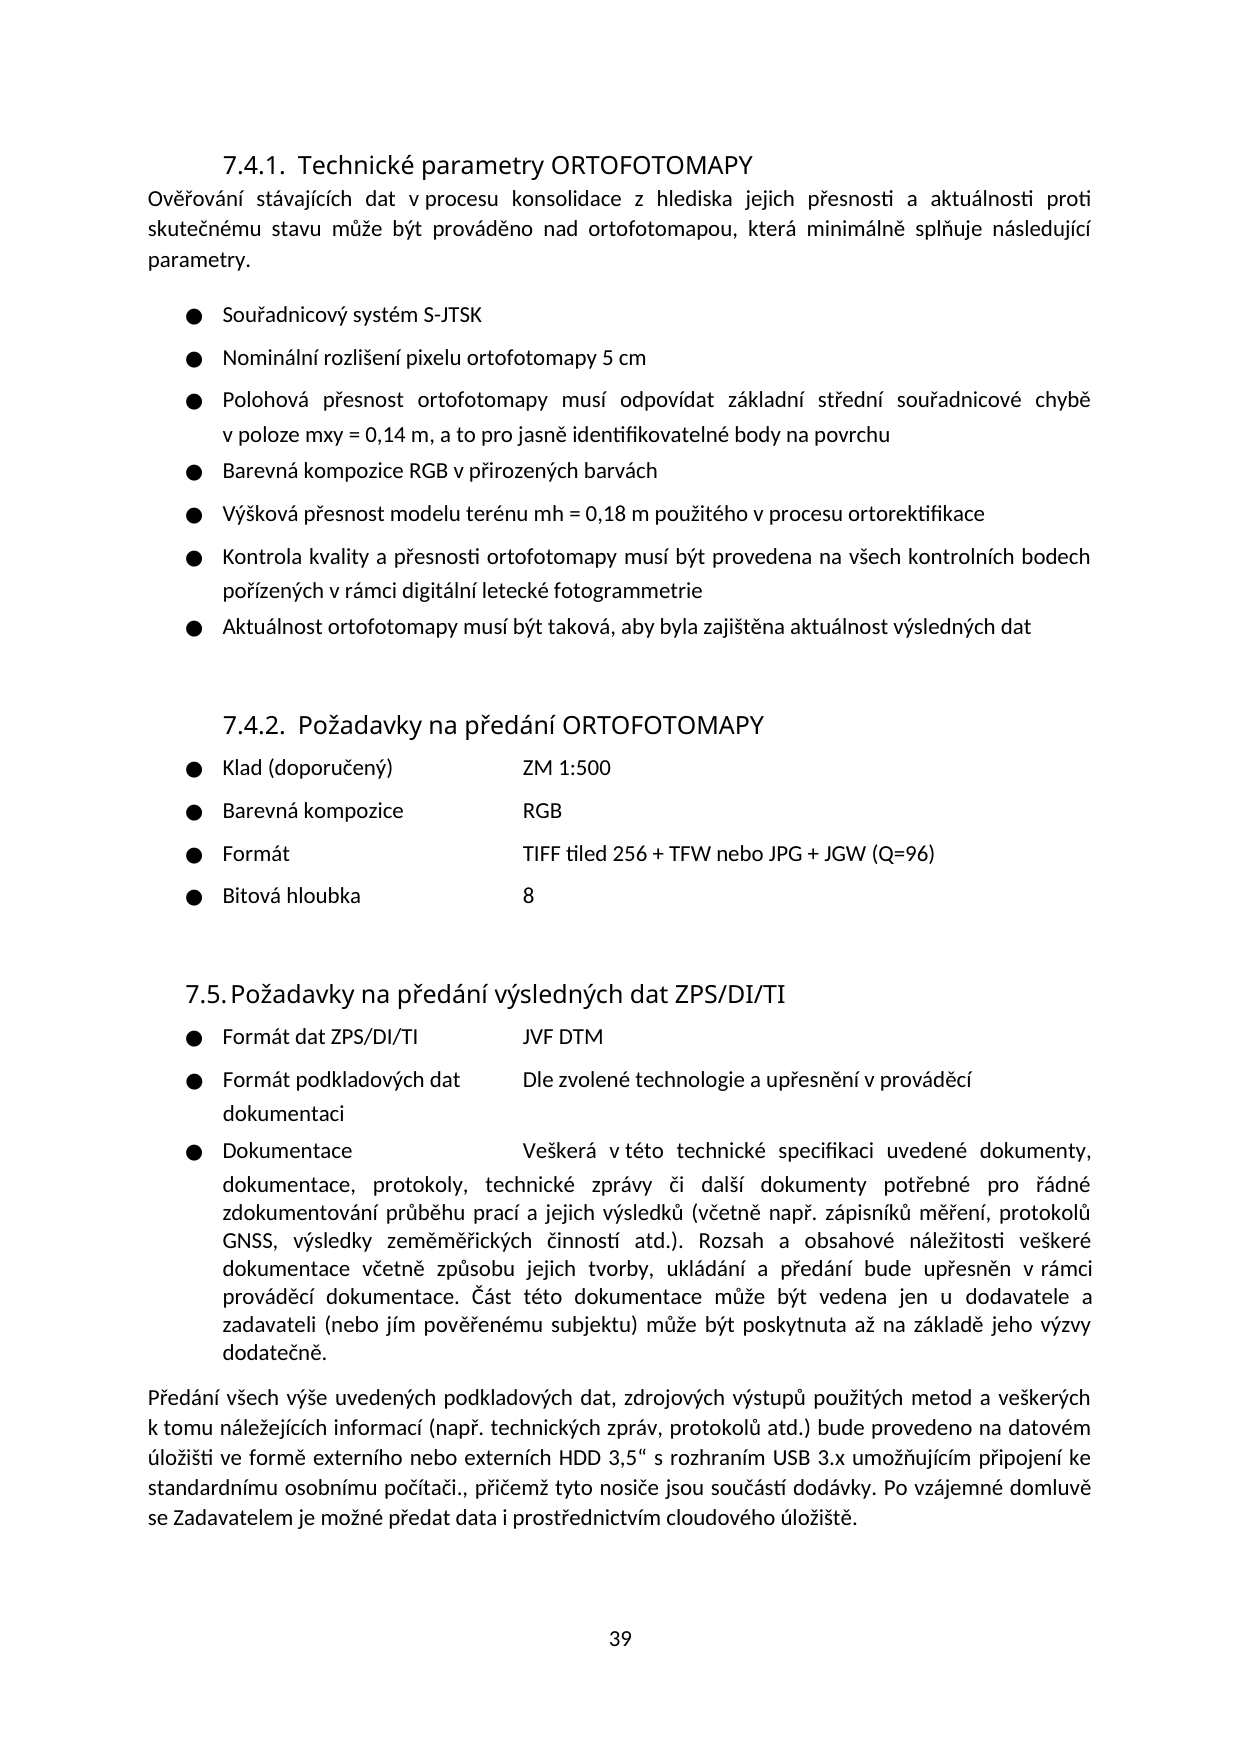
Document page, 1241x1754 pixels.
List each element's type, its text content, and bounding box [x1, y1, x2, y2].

list Souřadnicový systém S-JTSK [185, 292, 1093, 334]
list Polohová přesnost ortofotomapy musí odpovídat základní střední souřadnicové chybě v poloze mxy = 0,14 m, a to pro jasně identifikovatelné body na povrchu [185, 377, 1093, 448]
subtitle Technické parametry ORTOFOTOMAPY [223, 148, 1093, 182]
list Formát podkladových dat Dle zvolené technologie a upřesnění v prováděcí dokumentaci [185, 1056, 1093, 1127]
list Barevná kompozice RGB v přirozených barvách [185, 448, 1093, 491]
list Barevná kompozice RGB [185, 787, 1093, 830]
list Bitová hloubka 8 [185, 873, 1093, 916]
list Nominální rozlišení pixelu ortofotomapy 5 cm [185, 334, 1093, 377]
list Klad (doporučený) ZM 1:500 [185, 745, 1093, 787]
subtitle Požadavky na předání ORTOFOTOMAPY [223, 708, 1093, 742]
subtitle Požadavky na předání výsledných dat ZPS/DI/TI [185, 977, 1093, 1011]
list Aktuálnost ortofotomapy musí být taková, aby byla zajištěna aktuálnost výsledných dat [185, 604, 1093, 647]
text Ověřování stávajících dat v procesu konsolidace z hlediska jejich přesnosti a aktuálnosti proti skutečnému stavu může být prováděno nad ortofotomapou, která minimálně splňuje následující parametry. [148, 184, 1093, 273]
text Předání všech výše uvedených podkladových dat, zdrojových výstupů použitých metod a veškerých k tomu náležejících informací (např. technických zpráv, protokolů atd.) bude provedeno na datovém úložišti ve formě externího nebo externích HDD 3,5“ s rozhraním USB 3.x umožňujícím připojení ke standardnímu osobnímu počítači., přičemž tyto nosiče jsou součástí dodávky. Po vzájemné domluvě se Zadavatelem je možné předat data i prostřednictvím cloudového úložiště. [148, 1383, 1093, 1532]
list Kontrola kvality a přesnosti ortofotomapy musí být provedena na všech kontrolních bodech pořízených v rámci digitální letecké fotogrammetrie [185, 533, 1093, 604]
list Formát dat ZPS/DI/TI JVF DTM [185, 1014, 1093, 1056]
list Formát TIFF tiled 256 + TFW nebo JPG + JGW (Q=96) [185, 830, 1093, 873]
list Dokumentace Veškerá v této technické specifikaci uvedené dokumenty, dokumentace, protokoly, technické zprávy či další dokumenty potřebné pro řádné zdokumentování průběhu prací a jejich výsledků (včetně např. zápisníků měření, protokolů GNSS, výsledky zeměměřických činností atd.). Rozsah a obsahové náležitosti veškeré dokumentace včetně způsobu jejich tvorby, ukládání a předání bude upřesněn v rámci prováděcí dokumentace. Část této dokumentace může být vedena jen u dodavatele a zadavateli (nebo jím pověřenému subjektu) může být poskytnuta až na základě jeho výzvy dodatečně. [185, 1127, 1093, 1366]
list Výšková přesnost modelu terénu mh = 0,18 m použitého v procesu ortorektifikace [185, 491, 1093, 533]
